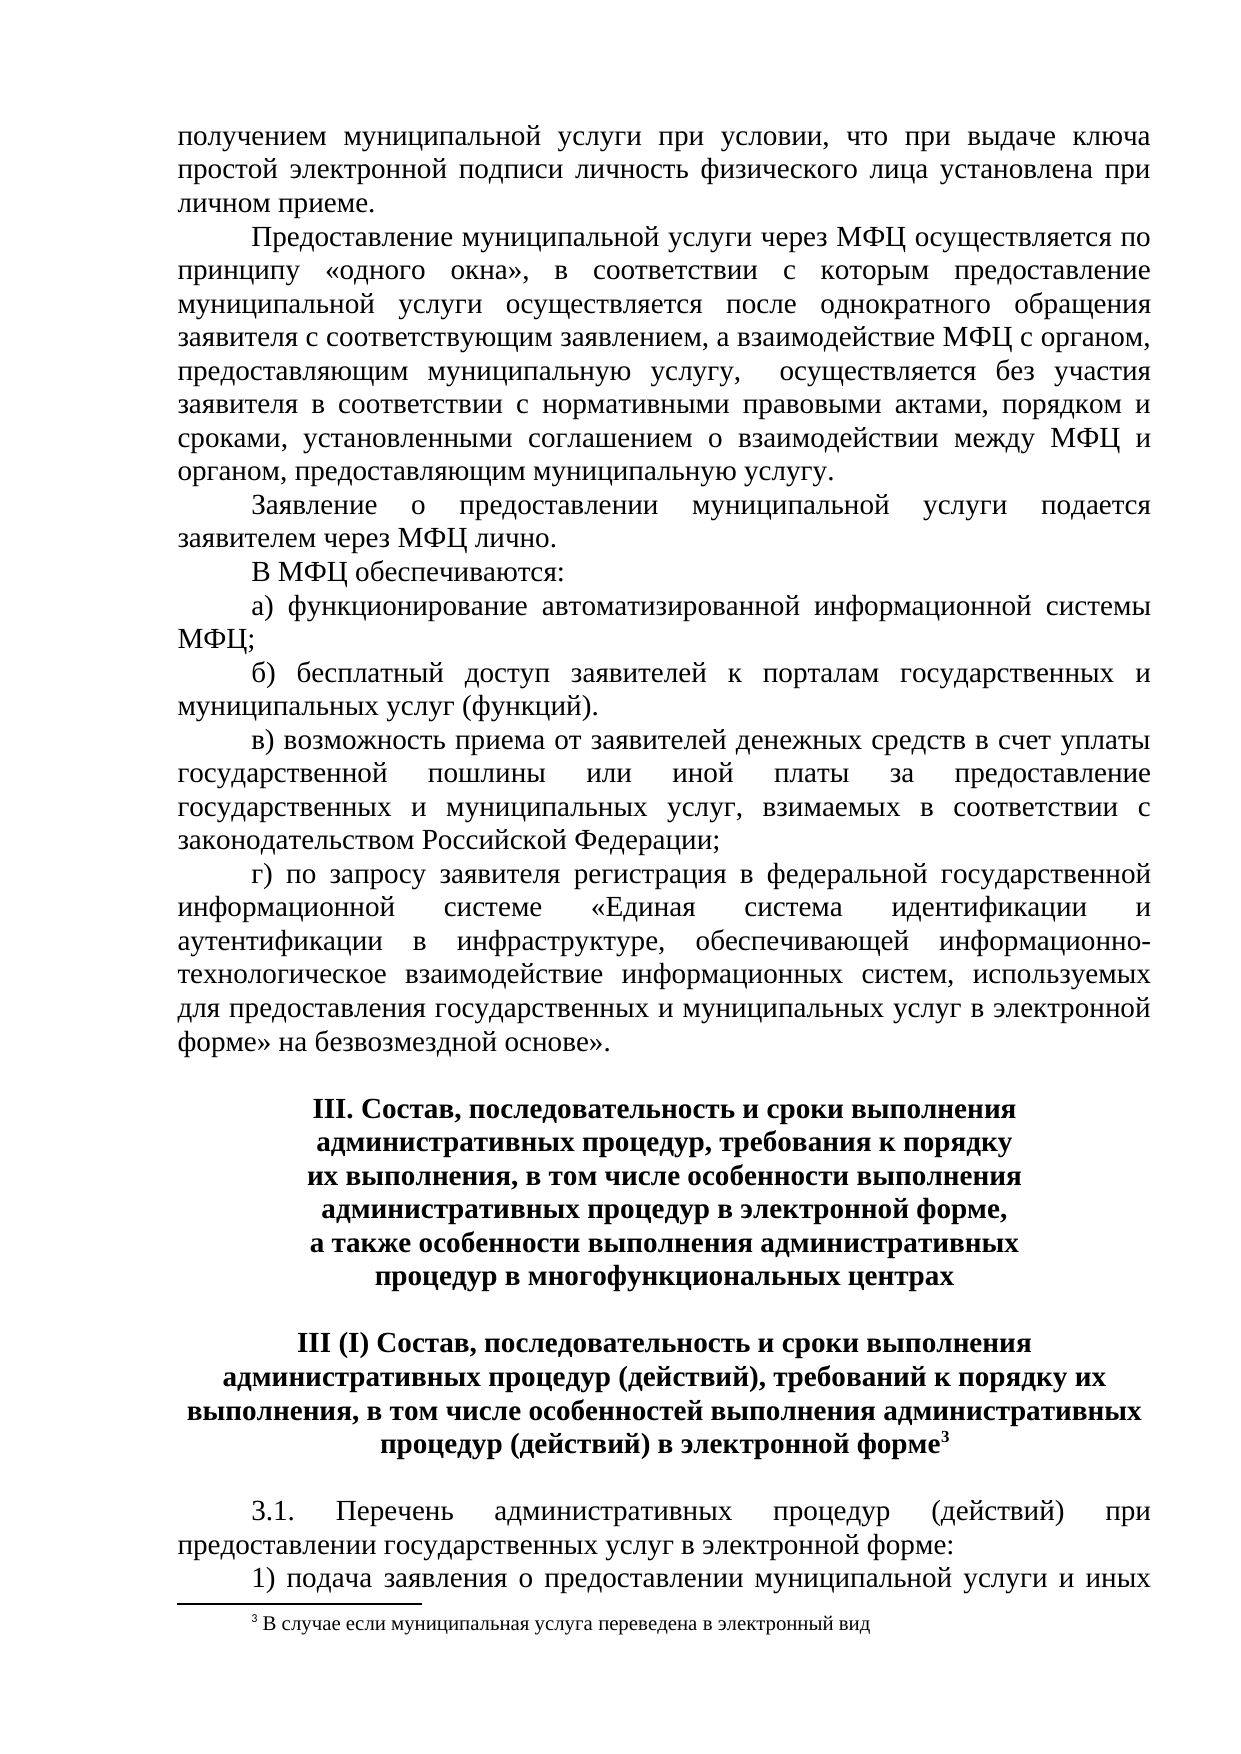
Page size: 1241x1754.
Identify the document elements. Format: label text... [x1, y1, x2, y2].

text в) возможность приема от заявителей денежных средств в счет уплаты государственной пошлины или иной платы за предоставление государственных и муниципальных услуг, взимаемых в соответствии с законодательством Российской Федерации; [177, 722, 1152, 856]
text процедур в многофункциональных центрах [177, 1258, 1152, 1292]
text г) по запросу заявителя регистрация в федеральной государственной информационной системе «Единая система идентификации и аутентификации в инфраструктуре, обеспечивающей информационно-технологическое взаимодействие информационных систем, используемых для предоставления государственных и муниципальных услуг в электронной форме» на безвозмездной основе». [177, 856, 1152, 1057]
text В МФЦ обеспечиваются: [177, 554, 1152, 588]
text их выполнения, в том числе особенности выполнения [177, 1158, 1152, 1191]
text III. Состав, последовательность и сроки выполнения [177, 1091, 1152, 1124]
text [177, 1560, 1152, 1594]
text а) функционирование автоматизированной информационной системы МФЦ; [177, 588, 1152, 655]
text Предоставление муниципальной услуги через МФЦ осуществляется по принципу «одного окна», в соответствии с которым предоставление муниципальной услуги осуществляется после однократного обращения заявителя с соответствующим заявлением, а взаимодействие МФЦ с органом, предоставляющим муниципальную услугу, осуществляется без участия заявителя в соответствии с нормативными правовыми актами, порядком и сроками, установленными соглашением о взаимодействии между МФЦ и органом, предоставляющим муниципальную услугу. [177, 219, 1152, 487]
text административных процедур в электронной форме, [177, 1191, 1152, 1225]
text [177, 118, 1152, 219]
text б) бесплатный доступ заявителей к порталам государственных и муниципальных услуг (функций). [177, 655, 1152, 722]
text III (I) Состав, последовательность и сроки выполнения административных процедур (действий), требований к порядку их выполнения, в том числе особенностей выполнения административных процедур (действий) в электронной форме [177, 1326, 1152, 1460]
text Заявление о предоставлении муниципальной услуги подается заявителем через МФЦ лично. [177, 487, 1152, 554]
text 3.1. Перечень административных процедур (действий) при предоставлении государственных услуг в электронной форме: [177, 1493, 1152, 1560]
text а также особенности выполнения административных [177, 1225, 1152, 1258]
text административных процедур, требования к порядку [177, 1124, 1152, 1158]
